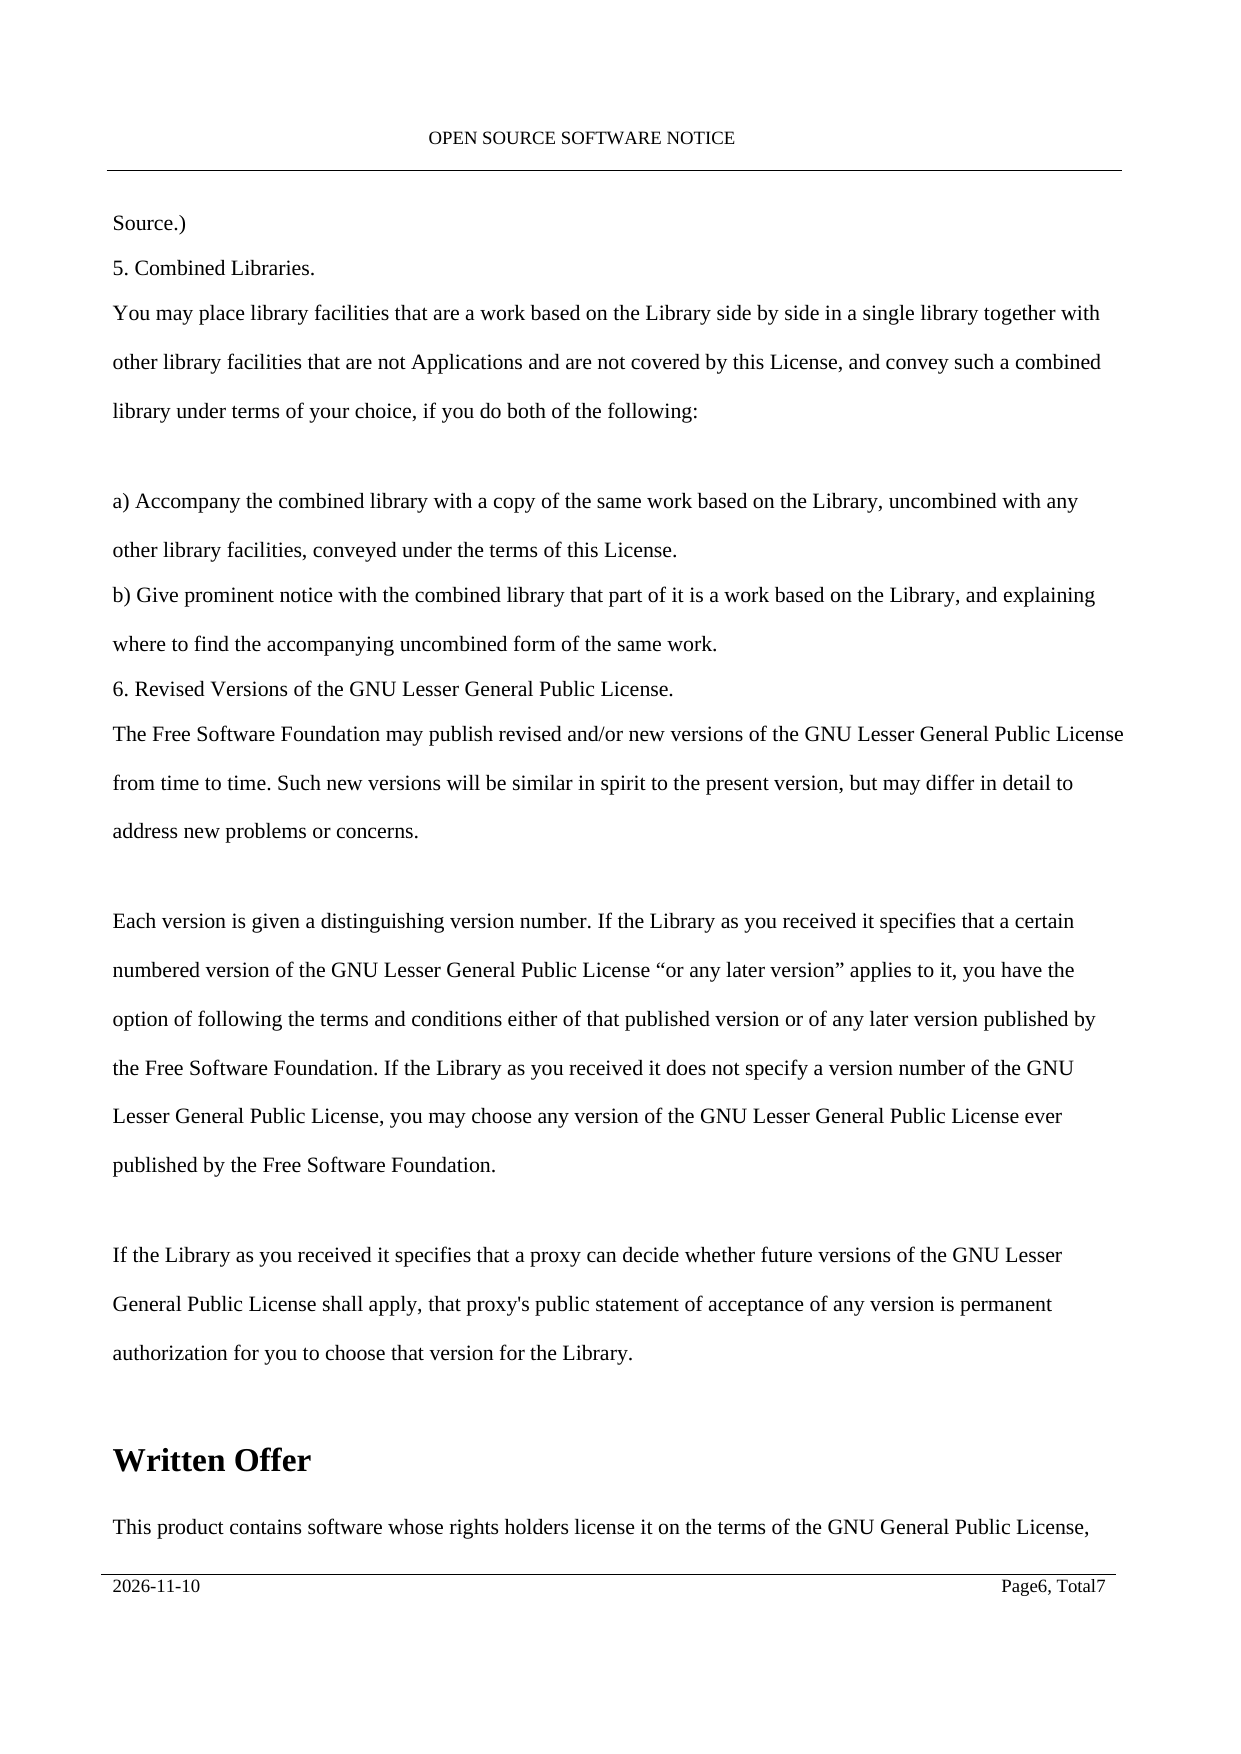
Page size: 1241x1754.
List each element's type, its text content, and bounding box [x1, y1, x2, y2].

text The Free Software Foundation may publish revised and/or new versions of the GNU Lesser General Public License from time to time. Such new versions will be similar in spirit to the present version, but may differ in detail to address new problems or concerns. [112, 717, 1128, 847]
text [112, 206, 1128, 239]
text Written Offer [112, 1426, 1128, 1491]
text If the Library as you received it specifies that a proxy can decide whether future versions of the GNU Lesser General Public License shall apply, that proxy's public statement of acceptance of any version is permanent authorization for you to choose that version for the Library. [112, 1239, 1128, 1369]
text 6. Revised Versions of the GNU Lesser General Public License. [112, 672, 1128, 704]
text Each version is given a distinguishing version number. If the Library as you received it specifies that a certain numbered version of the GNU Lesser General Public License “or any later version” applies to it, you have the option of following the terms and conditions either of that published version or of any later version published by the Free Software Foundation. If the Library as you received it does not specify a version number of the GNU Lesser General Public License, you may choose any version of the GNU Lesser General Public License ever published by the Free Software Foundation. [112, 905, 1128, 1181]
text 5. Combined Libraries. [112, 251, 1128, 284]
text a) Accompany the combined library with a copy of the same work based on the Library, uncombined with any other library facilities, conveyed under the terms of this License. [112, 484, 1128, 566]
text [112, 1511, 1128, 1543]
text You may place library facilities that are a work based on the Library side by side in a single library together with other library facilities that are not Applications and are not covered by this License, and convey such a combined library under terms of your choice, if you do both of the following: [112, 297, 1128, 427]
text b) Give prominent notice with the combined library that part of it is a work based on the Library, and explaining where to find the accompanying uncombined form of the same work. [112, 578, 1128, 659]
